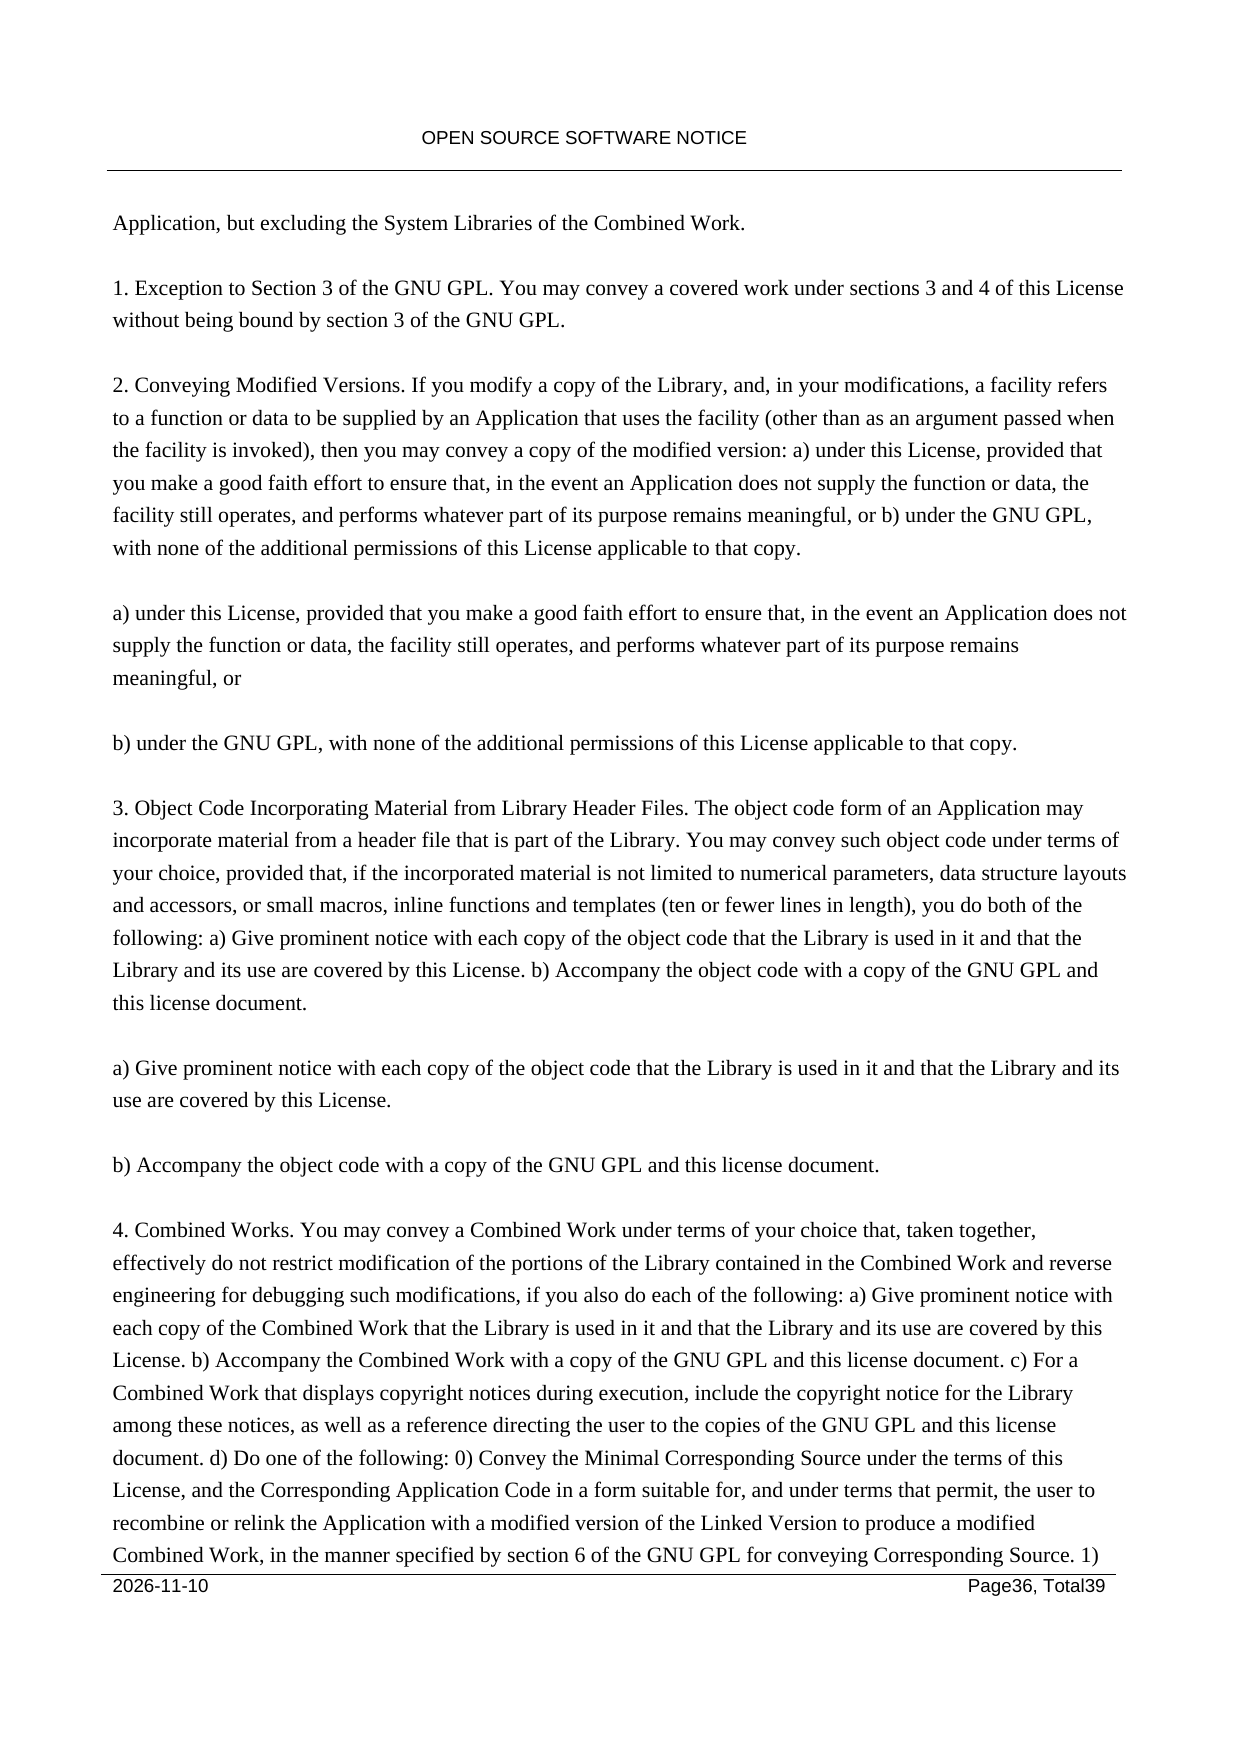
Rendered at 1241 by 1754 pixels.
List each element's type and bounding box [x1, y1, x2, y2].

text [112, 206, 1128, 1571]
